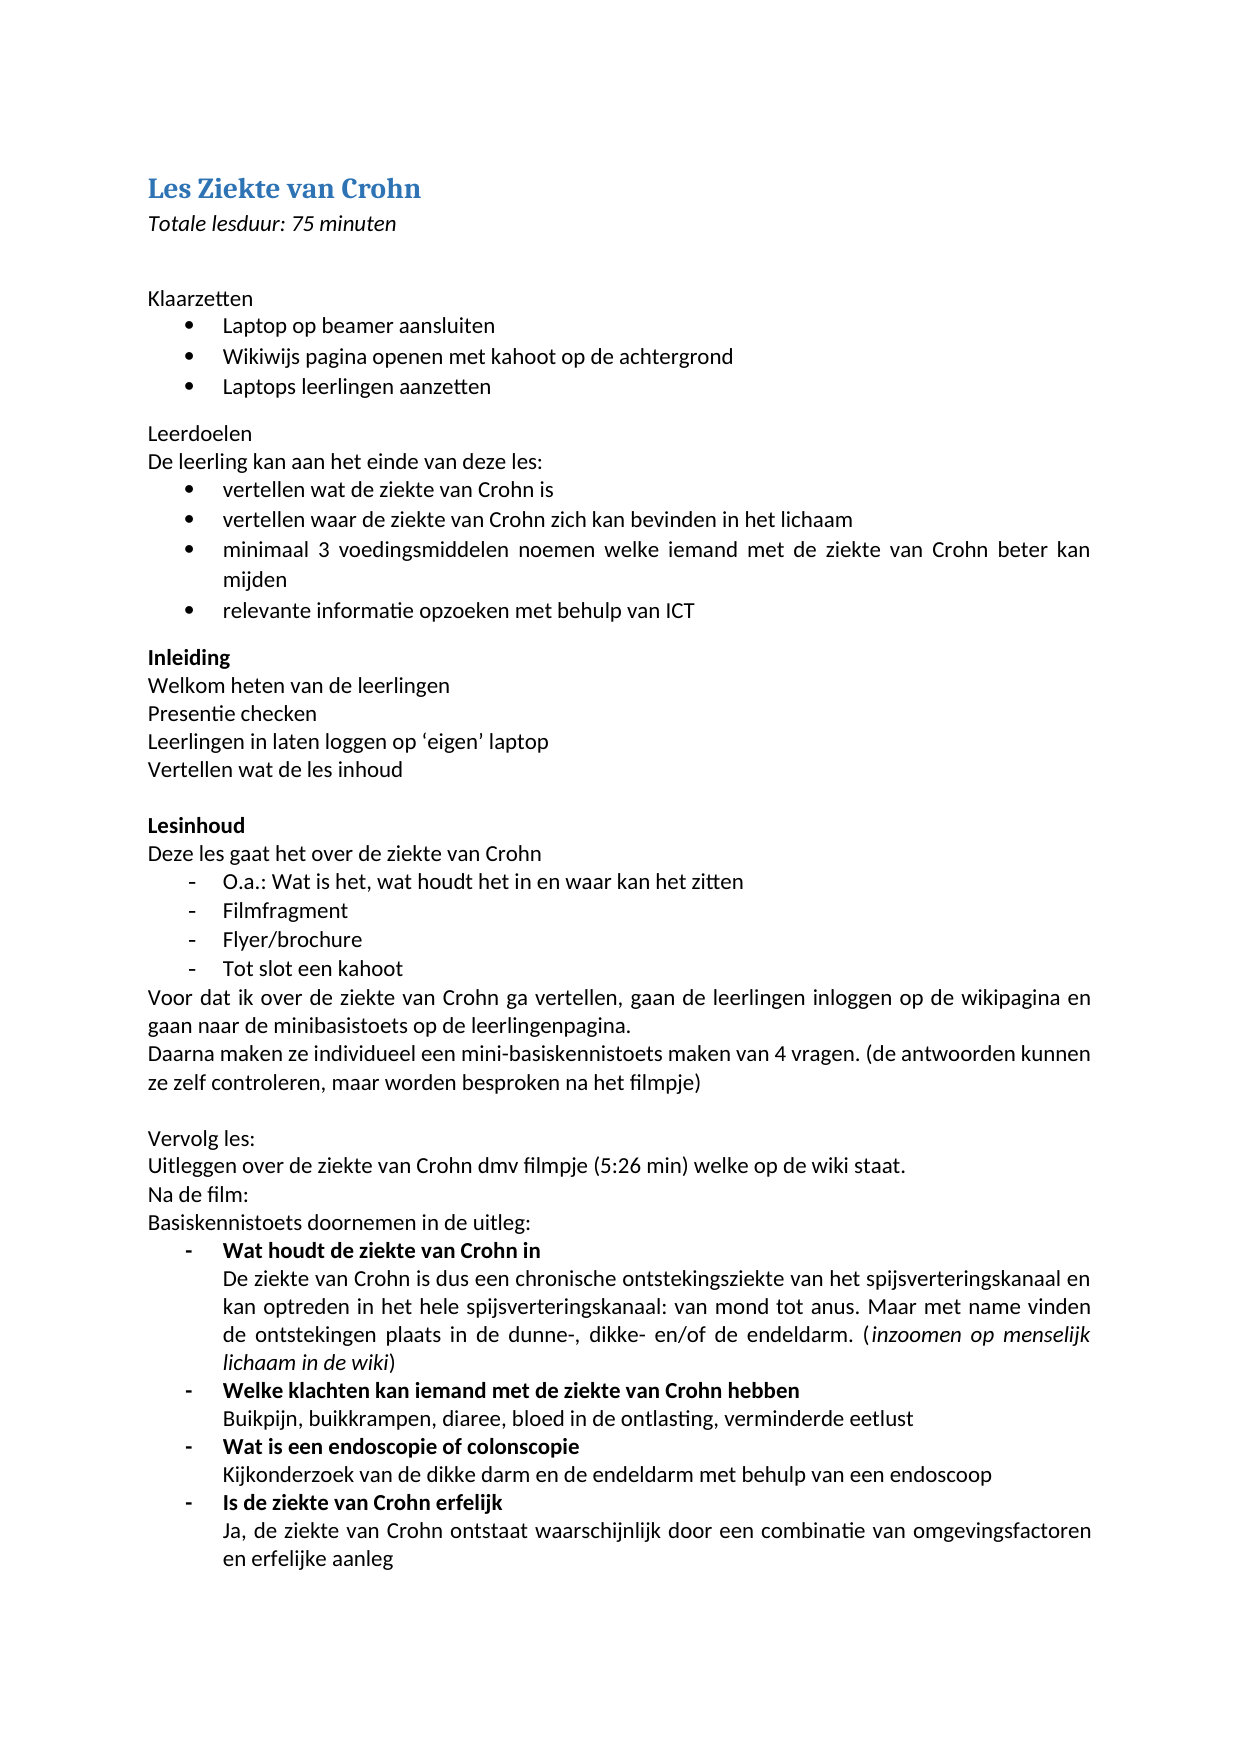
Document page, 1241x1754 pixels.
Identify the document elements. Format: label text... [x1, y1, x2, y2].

text De ziekte van Crohn is dus een chronische ontstekingsziekte van het spijsverteringskanaal en kan optreden in het hele spijsverteringskanaal: van mond tot anus. Maar met name vinden de ontstekingen plaats in de dunne-, dikke- en/of de endeldarm. (inzoomen op menselijk lichaam in de wiki) [223, 1264, 1093, 1376]
text Vertellen wat de les inhoud [148, 755, 1093, 783]
list Wat houdt de ziekte van Crohn in [185, 1236, 1093, 1264]
list Wat is een endoscopie of colonscopie [185, 1432, 1093, 1460]
list Wikiwijs pagina openen met kahoot op de achtergrond [185, 342, 1093, 370]
list vertellen wat de ziekte van Crohn is [185, 475, 1093, 503]
list minimaal 3 voedingsmiddelen noemen welke iemand met de ziekte van Crohn beter kan mijden [185, 535, 1093, 594]
text Kijkonderzoek van de dikke darm en de endeldarm met behulp van een endoscoop [223, 1460, 1093, 1488]
text Deze les gaat het over de ziekte van Crohn [148, 839, 1093, 867]
list Laptops leerlingen aanzetten [185, 372, 1093, 400]
text Vervolg les: [148, 1124, 1093, 1152]
text Welkom heten van de leerlingen [148, 671, 1093, 699]
list vertellen waar de ziekte van Crohn zich kan bevinden in het lichaam [185, 505, 1093, 533]
text Basiskennistoets doornemen in de uitleg: [148, 1208, 1093, 1236]
text Uitleggen over de ziekte van Crohn dmv filmpje (5:26 min) welke op de wiki staat. [148, 1152, 1093, 1180]
text Na de film: [148, 1180, 1093, 1208]
list O.a.: Wat is het, wat houdt het in en waar kan het zitten [185, 867, 1093, 896]
text Voor dat ik over de ziekte van Crohn ga vertellen, gaan de leerlingen inloggen op de wikipagina en gaan naar de minibasistoets op de leerlingenpagina. [148, 983, 1093, 1039]
text Presentie checken [148, 699, 1093, 727]
list Tot slot een kahoot [185, 954, 1093, 983]
list Welke klachten kan iemand met de ziekte van Crohn hebben [185, 1376, 1093, 1404]
list Is de ziekte van Crohn erfelijk [185, 1488, 1093, 1516]
list relevante informatie opzoeken met behulp van ICT [185, 596, 1093, 624]
text Buikpijn, buikkrampen, diaree, bloed in de ontlasting, verminderde eetlust [223, 1404, 1093, 1432]
text Lesinhoud [148, 811, 1093, 839]
text Daarna maken ze individueel een mini-basiskennistoets maken van 4 vragen. (de antwoorden kunnen ze zelf controleren, maar worden besproken na het filmpje) [148, 1039, 1093, 1096]
text Leerlingen in laten loggen op ‘eigen’ laptop [148, 727, 1093, 755]
text Leerdoelen [148, 419, 1093, 447]
list Flyer/brochure [185, 925, 1093, 954]
text Klaarzetten [148, 284, 1093, 312]
text Totale lesduur: 75 minuten [148, 209, 1093, 237]
list Filmfragment [185, 896, 1093, 925]
list Laptop op beamer aansluiten [185, 312, 1093, 340]
text De leerling kan aan het einde van deze les: [148, 447, 1093, 475]
text Ja, de ziekte van Crohn ontstaat waarschijnlijk door een combinatie van omgevingsfactoren en erfelijke aanleg [223, 1516, 1093, 1572]
subtitle Les Ziekte van Crohn [148, 173, 1093, 206]
text Inleiding [148, 643, 1093, 671]
